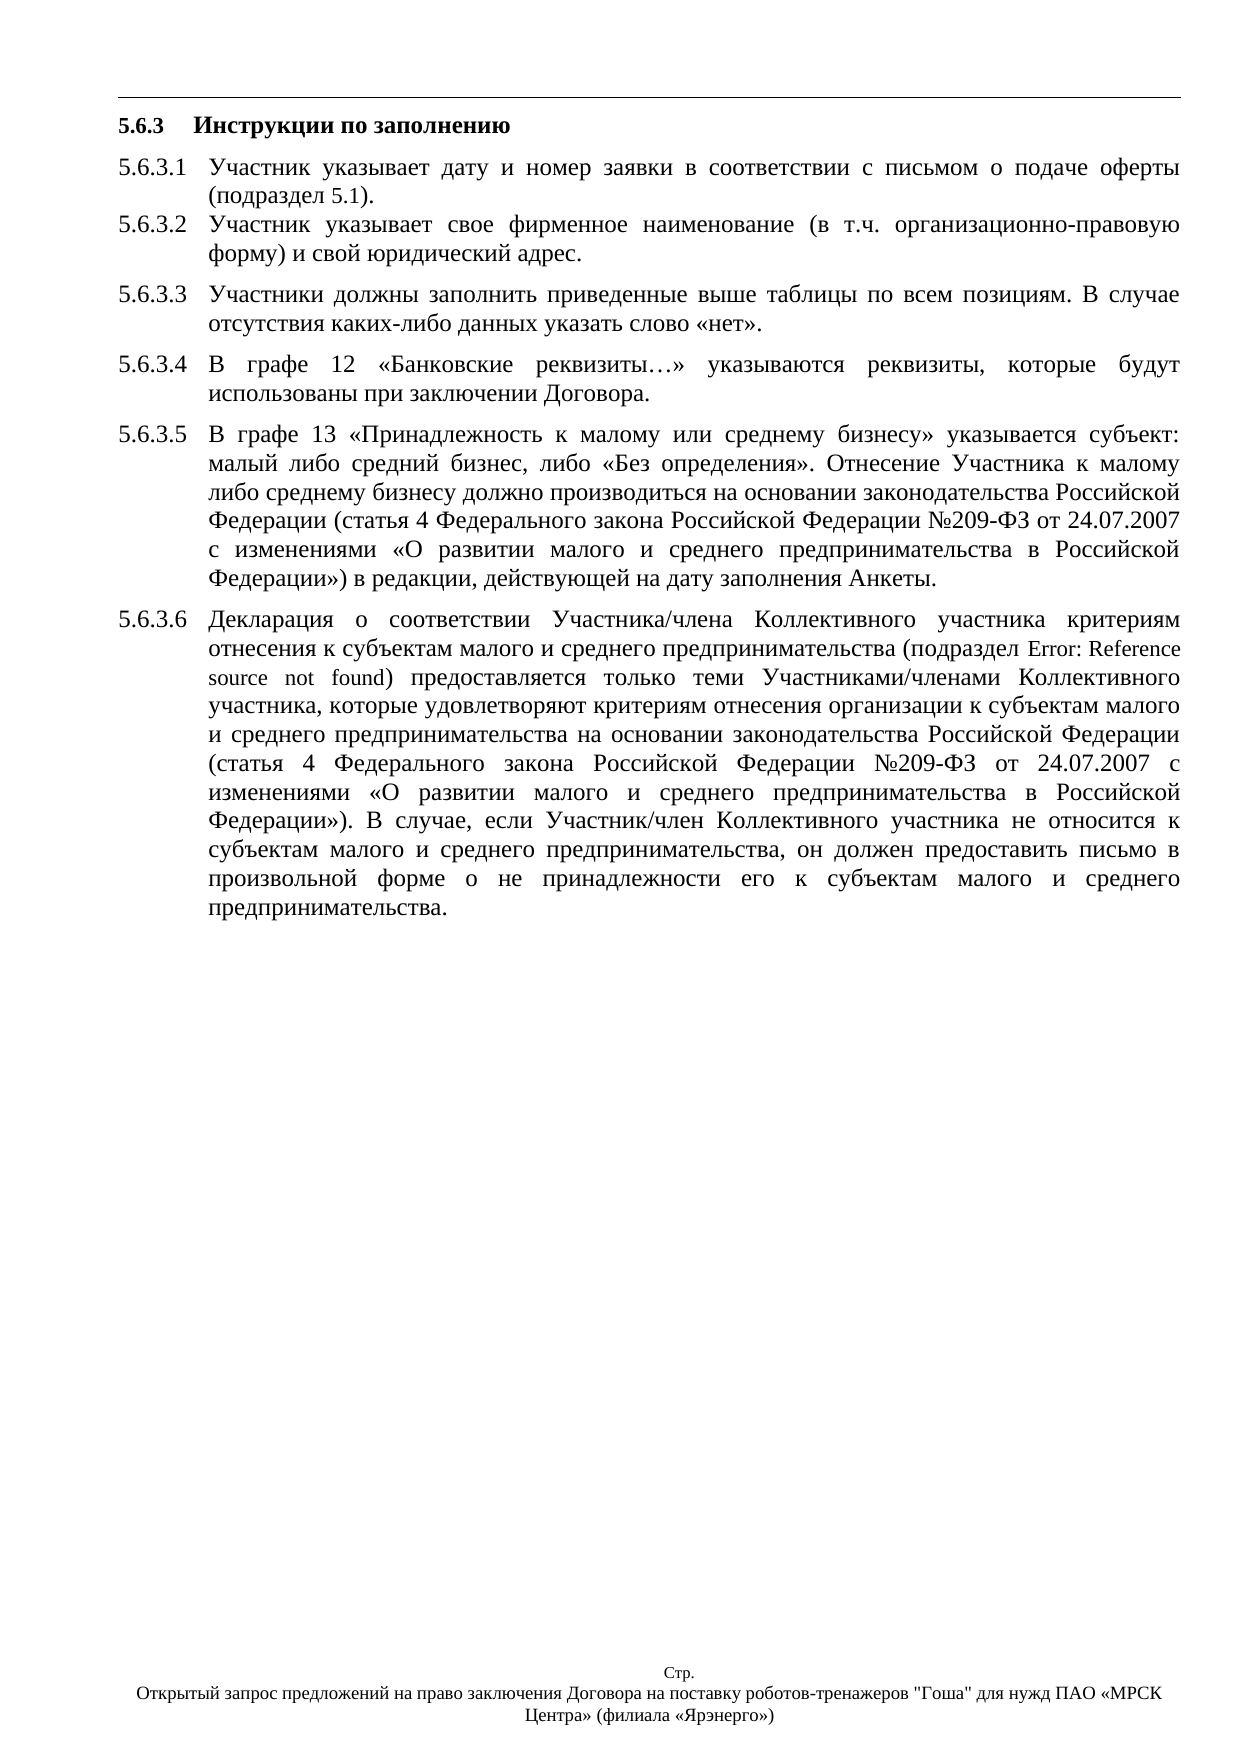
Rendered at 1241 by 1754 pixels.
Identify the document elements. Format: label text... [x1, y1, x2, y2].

list В графе 13 «Принадлежность к малому или среднему бизнесу» указывается субъект: малый либо средний бизнес, либо «Без определения». Отнесение Участника к малому либо среднему бизнесу должно производиться на основании законодательства Российской Федерации (статья 4 Федерального закона Российской Федерации №209-ФЗ от 24.07.2007 с изменениями «О развитии малого и среднего предпринимательства в Российской Федерации») в редакции, действующей на дату заполнения Анкеты. [118, 419, 1181, 592]
list Участник указывает дату и номер заявки в соответствии с письмом о подаче оферты (подраздел 5.1). [118, 152, 1181, 209]
subtitle Инструкции по заполнению [118, 111, 1181, 139]
list В графе 12 «Банковские реквизиты…» указываются реквизиты, которые будут использованы при заключении Договора. [118, 349, 1181, 407]
list Участник указывает свое фирменное наименование (в т.ч. организационно-правовую форму) и свой юридический адрес. [118, 209, 1181, 267]
list Участники должны заполнить приведенные выше таблицы по всем позициям. В случае отсутствия каких-либо данных указать слово «нет». [118, 279, 1181, 337]
list Декларация о соответствии Участника/члена Коллективного участника критериям отнесения к субъектам малого и среднего предпринимательства (подраздел 5.6.2) предоставляется только теми Участниками/членами Коллективного участника, которые удовлетворяют критериям отнесения организации к субъектам малого и среднего предпринимательства на основании законодательства Российской Федерации (статья 4 Федерального закона Российской Федерации №209-ФЗ от 24.07.2007 с изменениями «О развитии малого и среднего предпринимательства в Российской Федерации»). В случае, если Участник/член Коллективного участника не относится к субъектам малого и среднего предпринимательства, он должен предоставить письмо в произвольной форме о не принадлежности его к субъектам малого и среднего предпринимательства. [118, 604, 1181, 921]
